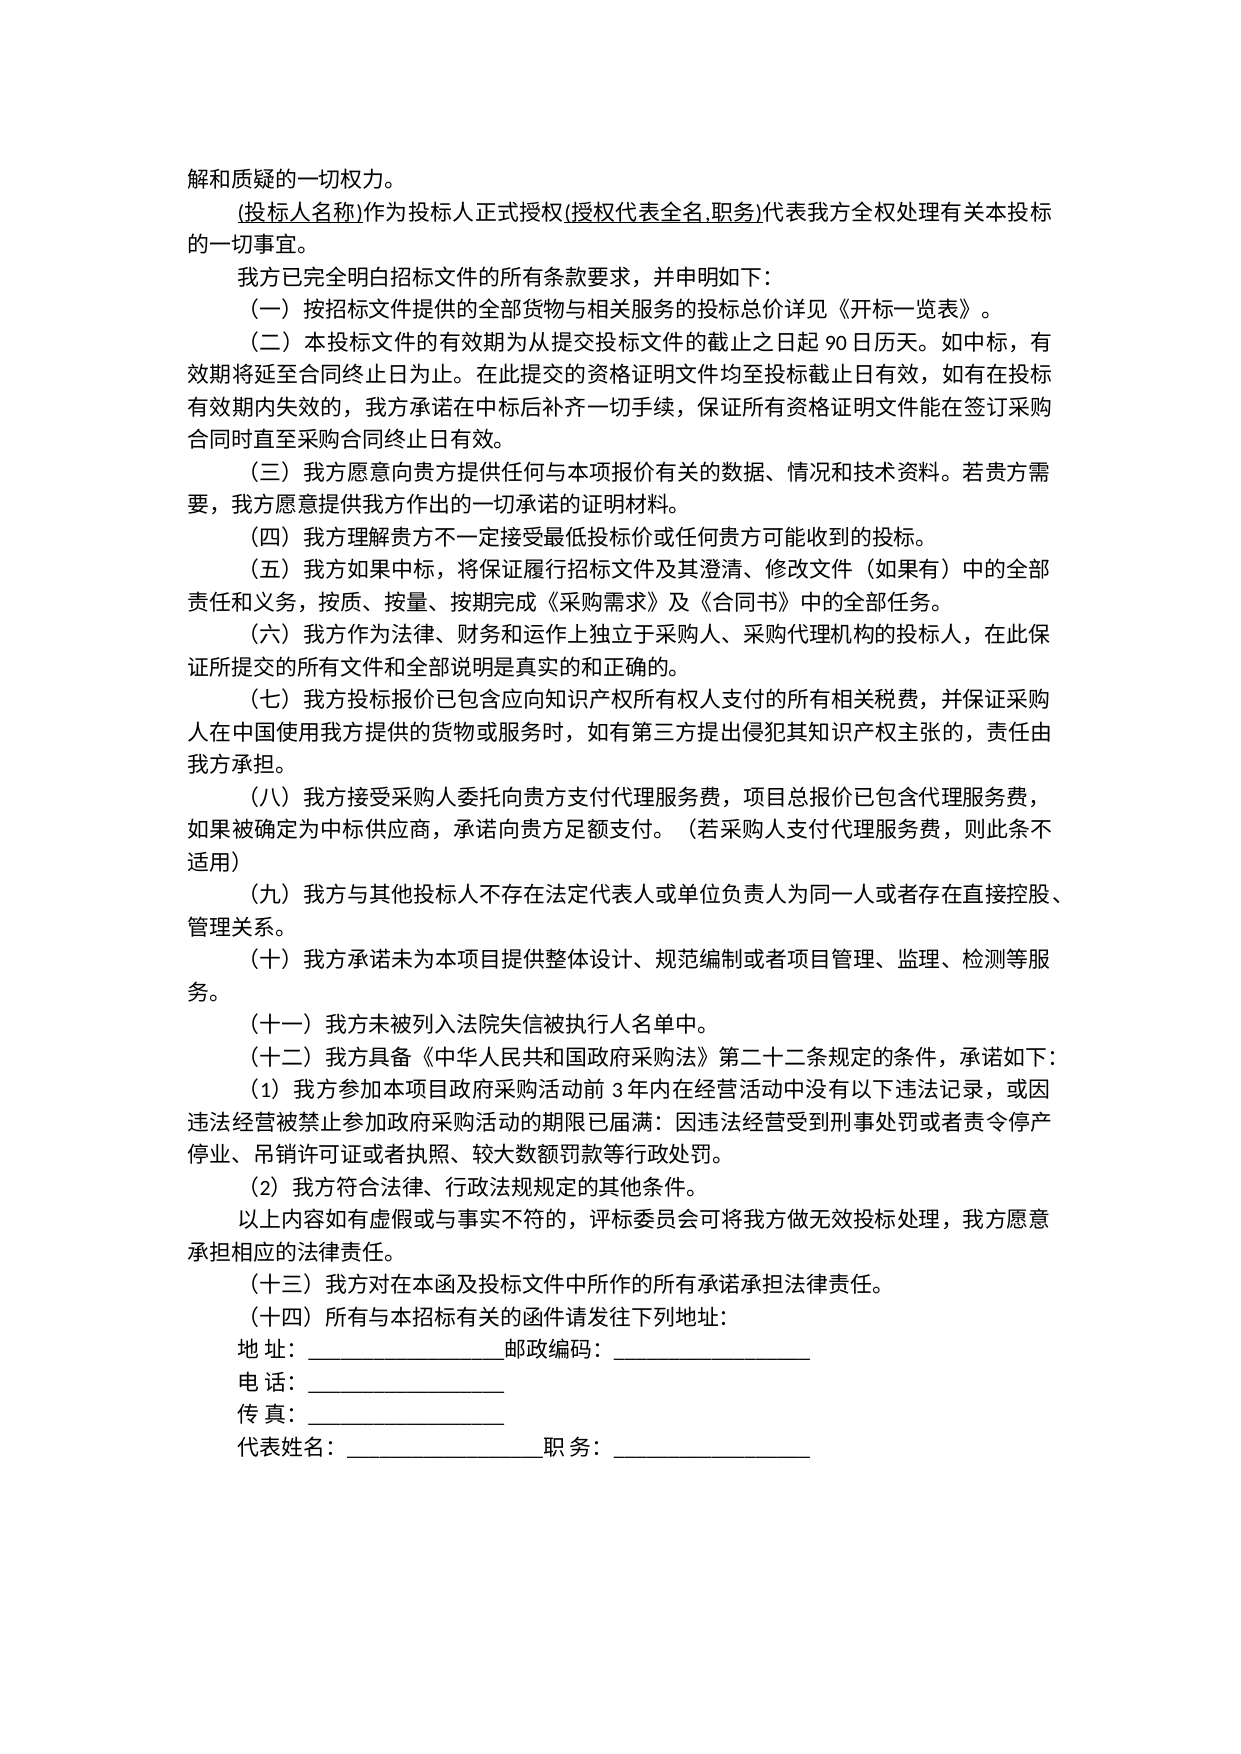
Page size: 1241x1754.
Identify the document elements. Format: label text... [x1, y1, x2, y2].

text 以上内容如有虚假或与事实不符的，评标委员会可将我方做无效投标处理，我方愿意承担相应的法律责任。 [187, 1202, 1053, 1267]
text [187, 162, 1053, 194]
text （九）我方与其他投标人不存在法定代表人或单位负责人为同一人或者存在直接控股、管理关系。 [187, 877, 1053, 942]
text （一）按招标文件提供的全部货物与相关服务的投标总价详见《开标一览表》。 [187, 292, 1053, 324]
text 传 真：__________________ [187, 1397, 1053, 1429]
text （十一）我方未被列入法院失信被执行人名单中。 [187, 1007, 1053, 1039]
text 代表姓名：__________________职 务：__________________ [187, 1429, 1053, 1462]
text （十二）我方具备《中华人民共和国政府采购法》第二十二条规定的条件，承诺如下： [187, 1039, 1053, 1072]
text （2）我方符合法律、行政法规规定的其他条件。 [187, 1169, 1053, 1202]
text （五）我方如果中标，将保证履行招标文件及其澄清、修改文件（如果有）中的全部责任和义务，按质、按量、按期完成《采购需求》及《合同书》中的全部任务。 [187, 552, 1053, 617]
text （二）本投标文件的有效期为从提交投标文件的截止之日起90日历天。如中标，有效期将延至合同终止日为止。在此提交的资格证明文件均至投标截止日有效，如有在投标有效期内失效的，我方承诺在中标后补齐一切手续，保证所有资格证明文件能在签订采购合同时直至采购合同终止日有效。 [187, 324, 1053, 454]
text （四）我方理解贵方不一定接受最低投标价或任何贵方可能收到的投标。 [187, 519, 1053, 552]
text （三）我方愿意向贵方提供任何与本项报价有关的数据、情况和技术资料。若贵方需要，我方愿意提供我方作出的一切承诺的证明材料。 [187, 454, 1053, 519]
text （八）我方接受采购人委托向贵方支付代理服务费，项目总报价已包含代理服务费，如果被确定为中标供应商，承诺向贵方足额支付。（若采购人支付代理服务费，则此条不适用） [187, 779, 1053, 877]
text （十）我方承诺未为本项目提供整体设计、规范编制或者项目管理、监理、检测等服务。 [187, 942, 1053, 1007]
text （十四）所有与本招标有关的函件请发往下列地址： [187, 1299, 1053, 1332]
text （1）我方参加本项目政府采购活动前3年内在经营活动中没有以下违法记录，或因违法经营被禁止参加政府采购活动的期限已届满：因违法经营受到刑事处罚或者责令停产停业、吊销许可证或者执照、较大数额罚款等行政处罚。 [187, 1072, 1053, 1169]
text 地 址：__________________邮政编码：__________________ [187, 1332, 1053, 1364]
text 电 话：__________________ [187, 1364, 1053, 1397]
text (投标人名称)作为投标人正式授权(授权代表全名,职务)代表我方全权处理有关本投标的一切事宜。 [187, 194, 1053, 259]
text （十三）我方对在本函及投标文件中所作的所有承诺承担法律责任。 [187, 1267, 1053, 1299]
text 我方已完全明白招标文件的所有条款要求，并申明如下： [187, 259, 1053, 292]
text （六）我方作为法律、财务和运作上独立于采购人、采购代理机构的投标人，在此保证所提交的所有文件和全部说明是真实的和正确的。 [187, 617, 1053, 682]
text （七）我方投标报价已包含应向知识产权所有权人支付的所有相关税费，并保证采购人在中国使用我方提供的货物或服务时，如有第三方提出侵犯其知识产权主张的，责任由我方承担。 [187, 682, 1053, 779]
